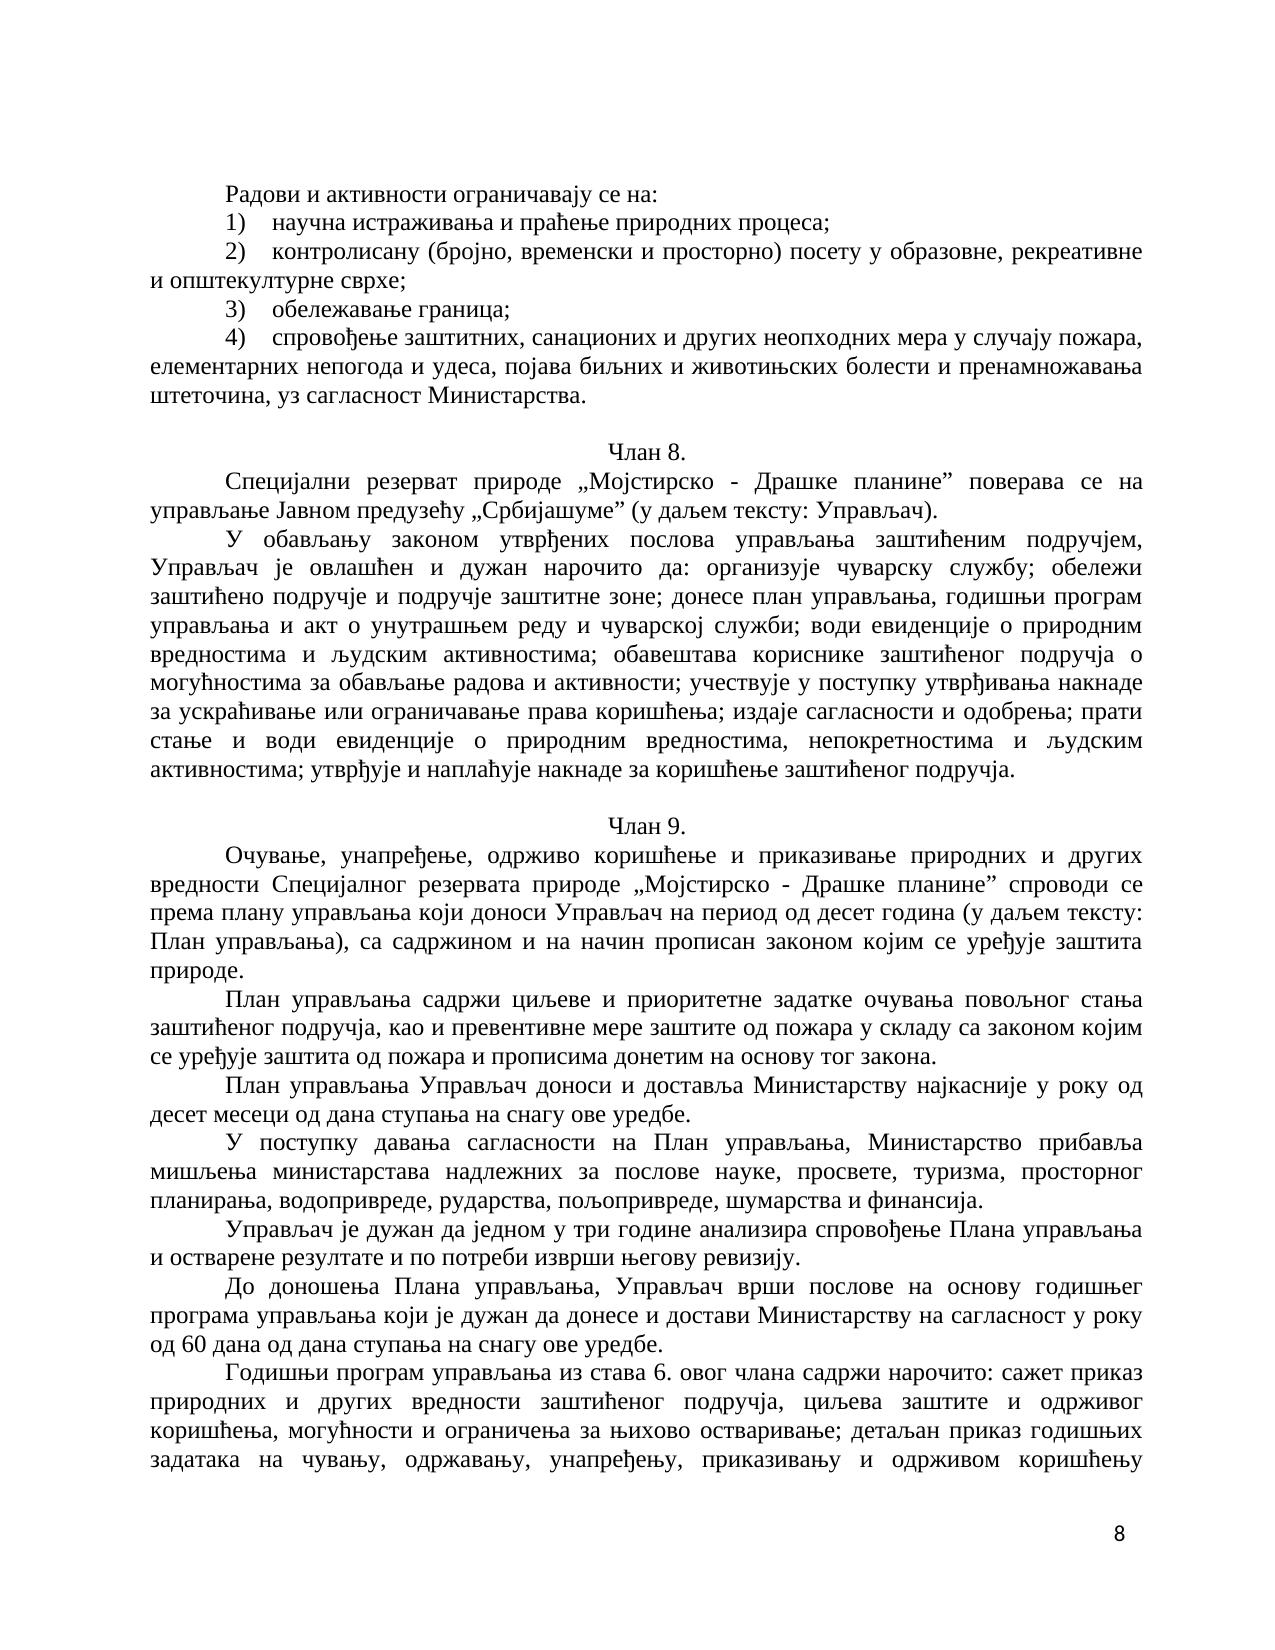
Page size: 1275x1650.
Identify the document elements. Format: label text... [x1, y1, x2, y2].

text До доношења Плана управљања, Управљач врши послове на основу годишњег програма управљања који је дужан да донесе и достави Министарству на сагласност у року од 60 дана од дана ступања на снагу ове уредбе. [150, 1271, 1144, 1357]
text Члан 9. [150, 811, 1144, 840]
list контролисану (бројно, временски и просторно) посету у образовне, рекреативне и општекултурне сврхе; [150, 236, 1144, 294]
text План управљања садржи циљеве и приоритетне задатке очувања повољног стања заштићеног подручја, као и превентивне мере заштите од пожара у складу са законом којим се уређује заштита од пожара и прописима донетим на основу тог закона. [150, 984, 1144, 1070]
text У обављању законом утврђених послова управљања заштићеним подручјем, Управљач је овлашћен и дужан нарочито да: организује чуварску службу; обележи заштићено подручје и подручје заштитне зоне; донесе план управљања, годишњи програм управљања и акт о унутрашњем реду и чуварској служби; води евиденције о природним вредностима и људским активностима; обавештава кориснике заштићеног подручја о могућностима за обављање радова и активности; учествује у поступку утврђивања накнаде за ускраћивање или ограничавање права коришћења; издаје сагласности и одобрења; прати стање и води евиденције о природним вредностима, непокретностима и људским активностима; утврђује и наплаћује накнаде за коришћење заштићеног подручја. [150, 524, 1144, 782]
list обележавање граница; [150, 294, 1144, 322]
text Члан 8. [150, 437, 1144, 466]
text Управљач је дужан да једном у три године анализира спровођење Плана управљања и остварене резултате и по потреби изврши његову ревизију. [150, 1214, 1144, 1271]
text План управљања Управљач доноси и доставља Министарству најкасније у року од десет месеци од дана ступања на снагу ове уредбе. [150, 1070, 1144, 1127]
text Очување, унапређење, одрживо коришћење и приказивање природних и других вредности Специјалног резервата природе „Мојстирско - Драшке планинеˮ спроводи се према плану управљања који доноси Управљач на период од десет година (у даљем тексту: План управљања), са садржином и на начин прописан законом којим се уређује заштита природе. [150, 840, 1144, 984]
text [150, 1357, 1144, 1472]
list научна истраживања и праћење природних процеса; [150, 207, 1144, 236]
list спровођење заштитних, санационих и других неопходних мера у случају пожара, елементарних непогода и удеса, појава биљних и животињских болести и пренамножавања штеточина, уз сагласност Министарства. [150, 322, 1144, 409]
text У поступку давања сагласности на План управљања, Министарство прибавља мишљења министарстава надлежних за послове науке, просвете, туризма, просторног планирања, водопривреде, рударства, пољопривреде, шумарства и финансија. [150, 1127, 1144, 1214]
text Специјални резерват природе „Мојстирско - Драшке планинеˮ поверава се на управљање Јавном предузећу „Србијашуме” (у даљем тексту: Управљач). [150, 466, 1144, 524]
text Радови и активности ограничавају се на: [150, 179, 1144, 207]
